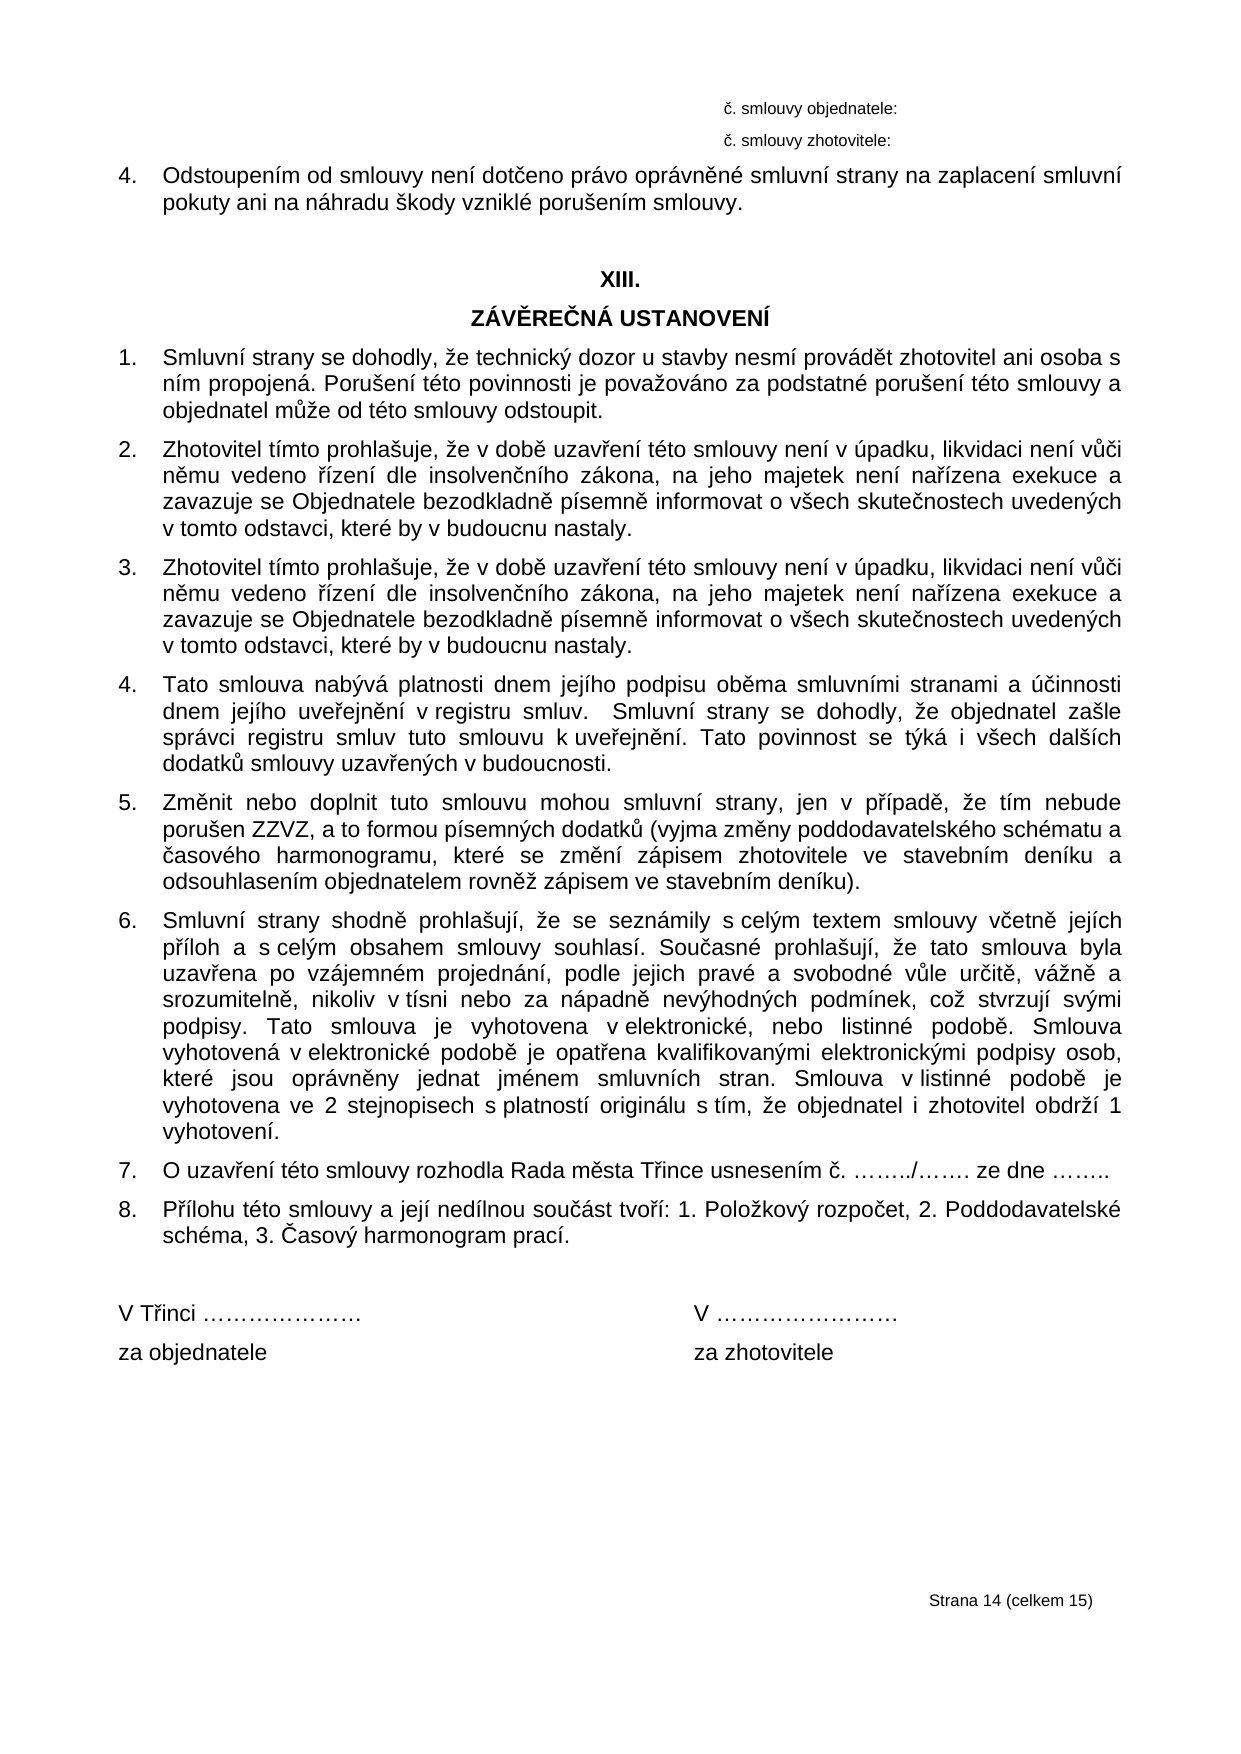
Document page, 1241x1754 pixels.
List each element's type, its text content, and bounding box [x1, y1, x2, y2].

subtitle 6. Smluvní strany shodně prohlašují, že se seznámily s celým textem smlouvy včetně jejích příloh a s celým obsahem smlouvy souhlasí. Současné prohlašují, že tato smlouva byla uzavřena po vzájemném projednání, podle jejich pravé a svobodné vůle určitě, vážně a srozumitelně, nikoliv v tísni nebo za nápadně nevýhodných podmínek, což stvrzují svými podpisy. Tato smlouva je vyhotovena v elektronické, nebo listinné podobě. Smlouva vyhotovená v elektronické podobě je opatřena kvalifikovanými elektronickými podpisy osob, které jsou oprávněny jednat jménem smluvních stran. Smlouva v listinné podobě je vyhotovena ve 2 stejnopisech s platností originálu s tím, že objednatel i zhotovitel obdrží 1 vyhotovení. [118, 907, 1122, 1144]
subtitle XIII. [118, 266, 1122, 293]
subtitle za objednatele za zhotovitele [118, 1339, 1122, 1365]
subtitle 1. Smluvní strany se dohodly, že technický dozor u stavby nesmí provádět zhotovitel ani osoba s ním propojená. Porušení této povinnosti je považováno za podstatné porušení této smlouvy a objednatel může od této smlouvy odstoupit. [118, 344, 1122, 423]
subtitle 7. O uzavření této smlouvy rozhodla Rada města Třince usnesením č. ……../……. ze dne …….. [118, 1157, 1122, 1183]
subtitle 2. Zhotovitel tímto prohlašuje, že v době uzavření této smlouvy není v úpadku, likvidaci není vůči němu vedeno řízení dle insolvenčního zákona, na jeho majetek není nařízena exekuce a zavazuje se Objednatele bezodkladně písemně informovat o všech skutečnostech uvedených v tomto odstavci, které by v budoucnu nastaly. [118, 436, 1122, 541]
subtitle 4. Tato smlouva nabývá platnosti dnem jejího podpisu oběma smluvními stranami a účinnosti dnem jejího uveřejnění v registru smluv. Smluvní strany se dohodly, že objednatel zašle správci registru smluv tuto smlouvu k uveřejnění. Tato povinnost se týká i všech dalších dodatků smlouvy uzavřených v budoucnosti. [118, 671, 1122, 777]
subtitle 8. Přílohu této smlouvy a její nedílnou součást tvoří: 1. Položkový rozpočet, 2. Poddodavatelské schéma, 3. Časový harmonogram prací. [118, 1196, 1122, 1248]
subtitle 4. Odstoupením od smlouvy není dotčeno právo oprávněné smluvní strany na zaplacení smluvní pokuty ani na náhradu škody vzniklé porušením smlouvy. [118, 162, 1122, 215]
subtitle V Třinci ………………… V …………………… [118, 1300, 1122, 1326]
subtitle 5. Změnit nebo doplnit tuto smlouvu mohou smluvní strany, jen v případě, že tím nebude porušen ZZVZ, a to formou písemných dodatků (vyjma změny poddodavatelského schématu a časového harmonogramu, které se změní zápisem zhotovitele ve stavebním deníku a odsouhlasením objednatelem rovněž zápisem ve stavebním deníku). [118, 789, 1122, 895]
subtitle ZÁVĚREČNÁ USTANOVENÍ [118, 305, 1122, 331]
subtitle 3. Zhotovitel tímto prohlašuje, že v době uzavření této smlouvy není v úpadku, likvidaci není vůči němu vedeno řízení dle insolvenčního zákona, na jeho majetek není nařízena exekuce a zavazuje se Objednatele bezodkladně písemně informovat o všech skutečnostech uvedených v tomto odstavci, které by v budoucnu nastaly. [118, 553, 1122, 659]
